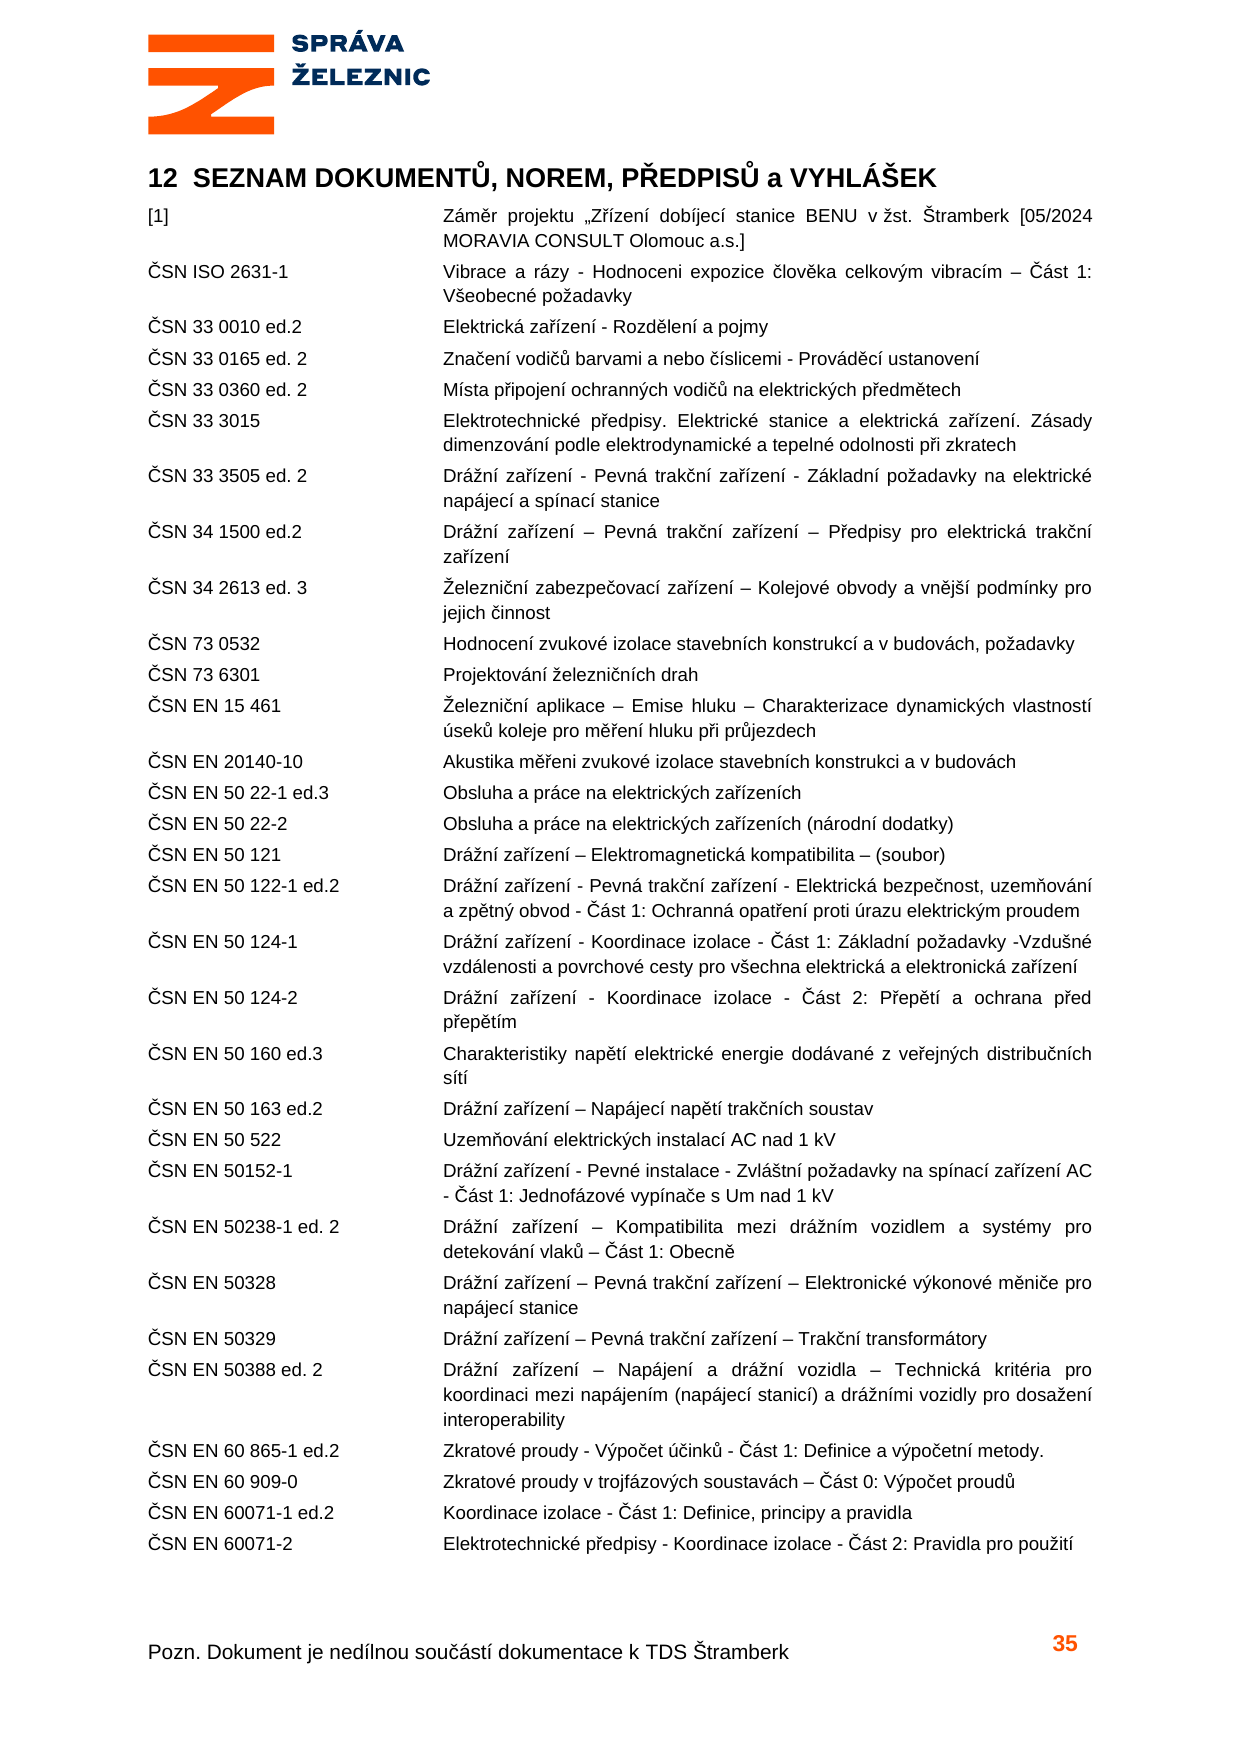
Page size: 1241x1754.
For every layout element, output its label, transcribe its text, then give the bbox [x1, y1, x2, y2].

text ČSN EN 15 461 Železniční aplikace – Emise hluku – Charakterizace dynamických vlastností úseků koleje pro měření hluku při průjezdech [148, 695, 1093, 741]
text ČSN EN 60 865-1 ed.2 Zkratové proudy - Výpočet účinků - Část 1: Definice a výpočetní metody. [148, 1439, 1093, 1461]
text ČSN 33 0360 ed. 2 Místa připojení ochranných vodičů na elektrických předmětech [148, 378, 1093, 400]
text ČSN EN 50 124-2 Drážní zařízení - Koordinace izolace - Část 2: Přepětí a ochrana před přepětím [148, 987, 1093, 1033]
text ČSN EN 50238-1 ed. 2 Drážní zařízení – Kompatibilita mezi drážním vozidlem a systémy pro detekování vlaků – Část 1: Obecně [148, 1216, 1093, 1262]
text ČSN EN 50 163 ed.2 Drážní zařízení – Napájecí napětí trakčních soustav [148, 1098, 1093, 1120]
text ČSN 33 3505 ed. 2 Drážní zařízení - Pevná trakční zařízení - Základní požadavky na elektrické napájecí a spínací stanice [148, 465, 1093, 512]
text ČSN 73 6301 Projektování železničních drah [148, 664, 1093, 685]
text ČSN 33 0165 ed. 2 Značení vodičů barvami a nebo číslicemi - Prováděcí ustanovení [148, 347, 1093, 369]
text ČSN ISO 2631-1 Vibrace a rázy - Hodnoceni expozice člověka celkovým vibracím – Část 1: Všeobecné požadavky [148, 261, 1093, 307]
text ČSN EN 60071-1 ed.2 Koordinace izolace - Část 1: Definice, principy a pravidla [148, 1502, 1093, 1523]
text ČSN EN 50 22-2 Obsluha a práce na elektrických zařízeních (národní dodatky) [148, 813, 1093, 834]
text ČSN EN 50 160 ed.3 Charakteristiky napětí elektrické energie dodávané z veřejných distribučních sítí [148, 1042, 1093, 1089]
text ČSN EN 50152-1 Drážní zařízení - Pevné instalace - Zvláštní požadavky na spínací zařízení AC - Část 1: Jednofázové vypínače s Um nad 1 kV [148, 1160, 1093, 1207]
text ČSN 34 1500 ed.2 Drážní zařízení – Pevná trakční zařízení – Předpisy pro elektrická trakční zařízení [148, 521, 1093, 567]
text ČSN EN 50 121 Drážní zařízení – Elektromagnetická kompatibilita – (soubor) [148, 844, 1093, 865]
text ČSN EN 50388 ed. 2 Drážní zařízení – Napájení a drážní vozidla – Technická kritéria pro koordinaci mezi napájením (napájecí stanicí) a drážními vozidly pro dosažení interoperability [148, 1359, 1093, 1430]
text ČSN EN 50 122-1 ed.2 Drážní zařízení - Pevná trakční zařízení - Elektrická bezpečnost, uzemňování a zpětný obvod - Část 1: Ochranná opatření proti úrazu elektrickým proudem [148, 875, 1093, 921]
text SEZNAM DOKUMENTŮ, NOREM, PŘEDPISŮ a VYHLÁŠEK [148, 162, 1093, 194]
text ČSN EN 60 909-0 Zkratové proudy v trojfázových soustavách – Část 0: Výpočet proudů [148, 1471, 1093, 1492]
text ČSN EN 50329 Drážní zařízení – Pevná trakční zařízení – Trakční transformátory [148, 1328, 1093, 1349]
text ČSN EN 50328 Drážní zařízení – Pevná trakční zařízení – Elektronické výkonové měniče pro napájecí stanice [148, 1272, 1093, 1318]
text ČSN 34 2613 ed. 3 Železniční zabezpečovací zařízení – Kolejové obvody a vnější podmínky pro jejich činnost [148, 577, 1093, 623]
text ČSN 33 0010 ed.2 Elektrická zařízení - Rozdělení a pojmy [148, 316, 1093, 338]
text ČSN 73 0532 Hodnocení zvukové izolace stavebních konstrukcí a v budovách, požadavky [148, 633, 1093, 654]
text ČSN EN 50 22-1 ed.3 Obsluha a práce na elektrických zařízeních [148, 782, 1093, 803]
text ČSN EN 20140-10 Akustika měřeni zvukové izolace stavebních konstrukci a v budovách [148, 751, 1093, 772]
text ČSN EN 50 124-1 Drážní zařízení - Koordinace izolace - Část 1: Základní požadavky -Vzdušné vzdálenosti a povrchové cesty pro všechna elektrická a elektronická zařízení [148, 931, 1093, 977]
text ČSN 33 3015 Elektrotechnické předpisy. Elektrické stanice a elektrická zařízení. Zásady dimenzování podle elektrodynamické a tepelné odolnosti při zkratech [148, 409, 1093, 456]
text [1] Záměr projektu „Zřízení dobíjecí stanice BENU v žst. Štramberk [05/2024 MORAVIA CONSULT Olomouc a.s.] [148, 205, 1093, 251]
text ČSN EN 50 522 Uzemňování elektrických instalací AC nad 1 kV [148, 1129, 1093, 1151]
text ČSN EN 60071-2 Elektrotechnické předpisy - Koordinace izolace - Část 2: Pravidla pro použití [148, 1533, 1093, 1554]
